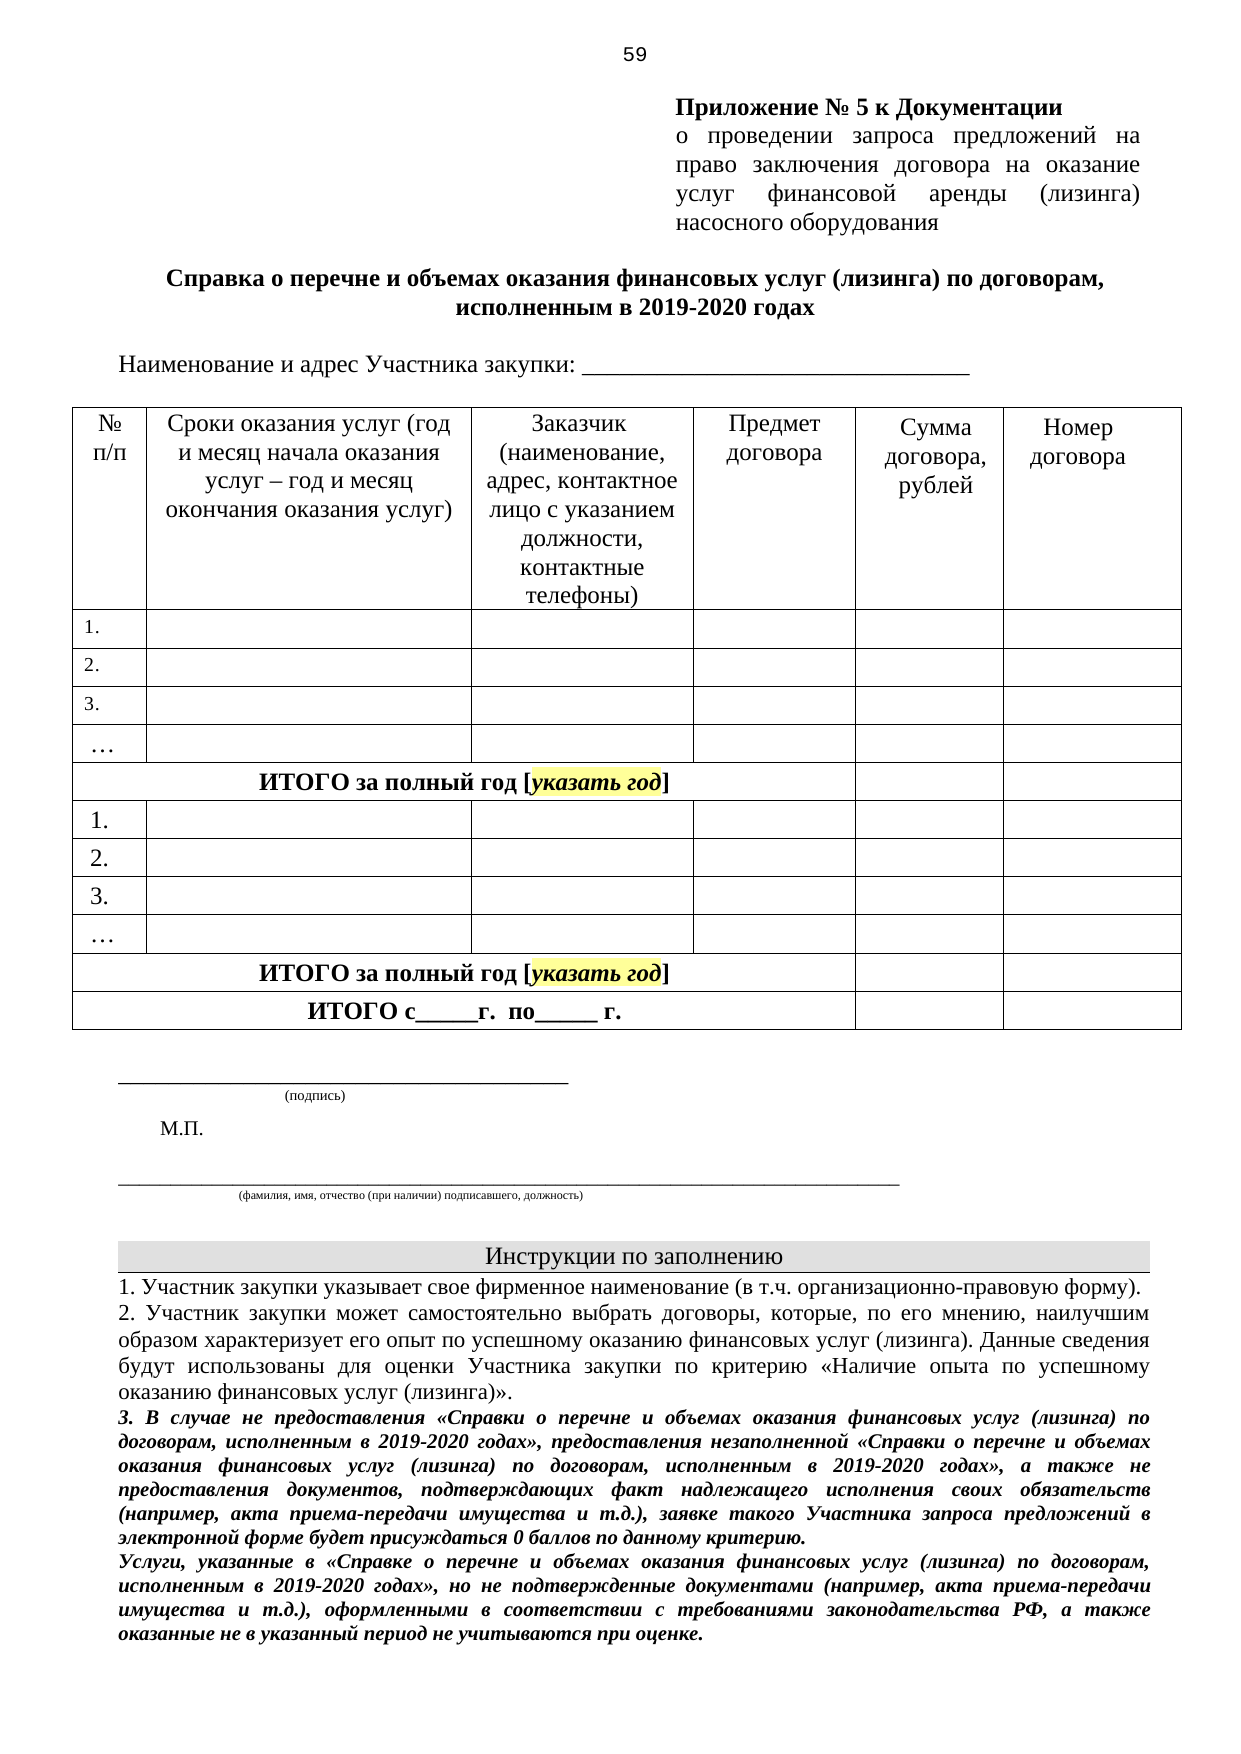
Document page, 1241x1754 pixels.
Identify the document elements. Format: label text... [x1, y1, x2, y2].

text Услуги, указанные в «Справке о перечне и объемах оказания финансовых услуг (лизинга) по договорам, исполненным в 2019-2020 годах», но не подтвержденные документами (например, акта приема-передачи имущества и т.д.), оформленными в соответствии с требованиями законодательства РФ, а также оказанные не в указанный период не учитываются при оценке. [118, 1549, 1152, 1645]
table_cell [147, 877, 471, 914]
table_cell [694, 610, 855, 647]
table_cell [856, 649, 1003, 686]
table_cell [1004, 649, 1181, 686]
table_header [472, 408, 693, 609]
text Справка о перечне и объемах оказания финансовых услуг (лизинга) по договорам, исполненным в 2019-2020 годах [118, 263, 1152, 321]
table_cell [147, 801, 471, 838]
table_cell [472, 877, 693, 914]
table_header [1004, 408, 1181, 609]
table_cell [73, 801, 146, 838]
text Наименование и адрес Участника закупки: _______________________________ [118, 349, 1152, 378]
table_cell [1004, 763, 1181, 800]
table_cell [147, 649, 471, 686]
text (подпись) [118, 1087, 1152, 1116]
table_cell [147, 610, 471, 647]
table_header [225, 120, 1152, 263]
text Инструкции по заполнению [118, 1241, 1150, 1272]
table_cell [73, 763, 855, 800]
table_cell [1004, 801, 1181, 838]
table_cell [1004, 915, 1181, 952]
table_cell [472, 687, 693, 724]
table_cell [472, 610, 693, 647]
text Приложение № 5 к Документации [118, 92, 1137, 120]
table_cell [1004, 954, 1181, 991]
text М.П. [118, 1116, 1152, 1140]
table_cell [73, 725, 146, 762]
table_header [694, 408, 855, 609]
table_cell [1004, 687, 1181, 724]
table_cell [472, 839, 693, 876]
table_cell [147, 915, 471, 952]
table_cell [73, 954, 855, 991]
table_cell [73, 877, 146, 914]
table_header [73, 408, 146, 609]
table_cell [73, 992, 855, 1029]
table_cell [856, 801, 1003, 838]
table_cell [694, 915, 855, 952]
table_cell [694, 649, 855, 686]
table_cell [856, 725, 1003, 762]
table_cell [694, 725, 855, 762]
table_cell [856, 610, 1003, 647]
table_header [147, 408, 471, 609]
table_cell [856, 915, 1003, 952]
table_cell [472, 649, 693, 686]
text ___________________________________________________________________________ [118, 1164, 1152, 1188]
text 1. Участник закупки указывает свое фирменное наименование (в т.ч. организационно-правовую форму). [118, 1273, 1152, 1299]
text 2. Участник закупки может самостоятельно выбрать договоры, которые, по его мнению, наилучшим образом характеризует его опыт по успешному оказанию финансовых услуг (лизинга). Данные сведения будут использованы для оценки Участника закупки по критерию «Наличие опыта по успешному оказанию финансовых услуг (лизинга)». [118, 1299, 1152, 1405]
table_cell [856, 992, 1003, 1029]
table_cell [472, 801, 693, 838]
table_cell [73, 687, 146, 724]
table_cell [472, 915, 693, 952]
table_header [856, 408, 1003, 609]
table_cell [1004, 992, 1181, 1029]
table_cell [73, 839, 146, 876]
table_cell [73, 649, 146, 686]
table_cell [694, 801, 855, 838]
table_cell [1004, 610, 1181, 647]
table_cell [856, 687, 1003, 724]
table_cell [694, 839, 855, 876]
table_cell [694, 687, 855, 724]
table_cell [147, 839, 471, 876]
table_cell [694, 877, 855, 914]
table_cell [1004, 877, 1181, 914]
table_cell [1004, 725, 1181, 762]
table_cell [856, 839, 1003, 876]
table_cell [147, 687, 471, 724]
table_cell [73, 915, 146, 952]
text ____________________________________ [118, 1058, 1152, 1087]
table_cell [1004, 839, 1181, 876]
text 3. В случае не предоставления «Справки о перечне и объемах оказания финансовых услуг (лизинга) по договорам, исполненным в 2019-2020 годах», предоставления незаполненной «Справки о перечне и объемах оказания финансовых услуг (лизинга) по договорам, исполненным в 2019-2020 годах», а также не предоставления документов, подтверждающих факт надлежащего исполнения своих обязательств (например, акта приема-передачи имущества и т.д.), заявке такого Участника запроса предложений в электронной форме будет присуждаться 0 баллов по данному критерию. [118, 1405, 1152, 1549]
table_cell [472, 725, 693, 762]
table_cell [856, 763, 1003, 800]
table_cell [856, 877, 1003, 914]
text (фамилия, имя, отчество (при наличии) подписавшего, должность) [118, 1188, 1152, 1212]
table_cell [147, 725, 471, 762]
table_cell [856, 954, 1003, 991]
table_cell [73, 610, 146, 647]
